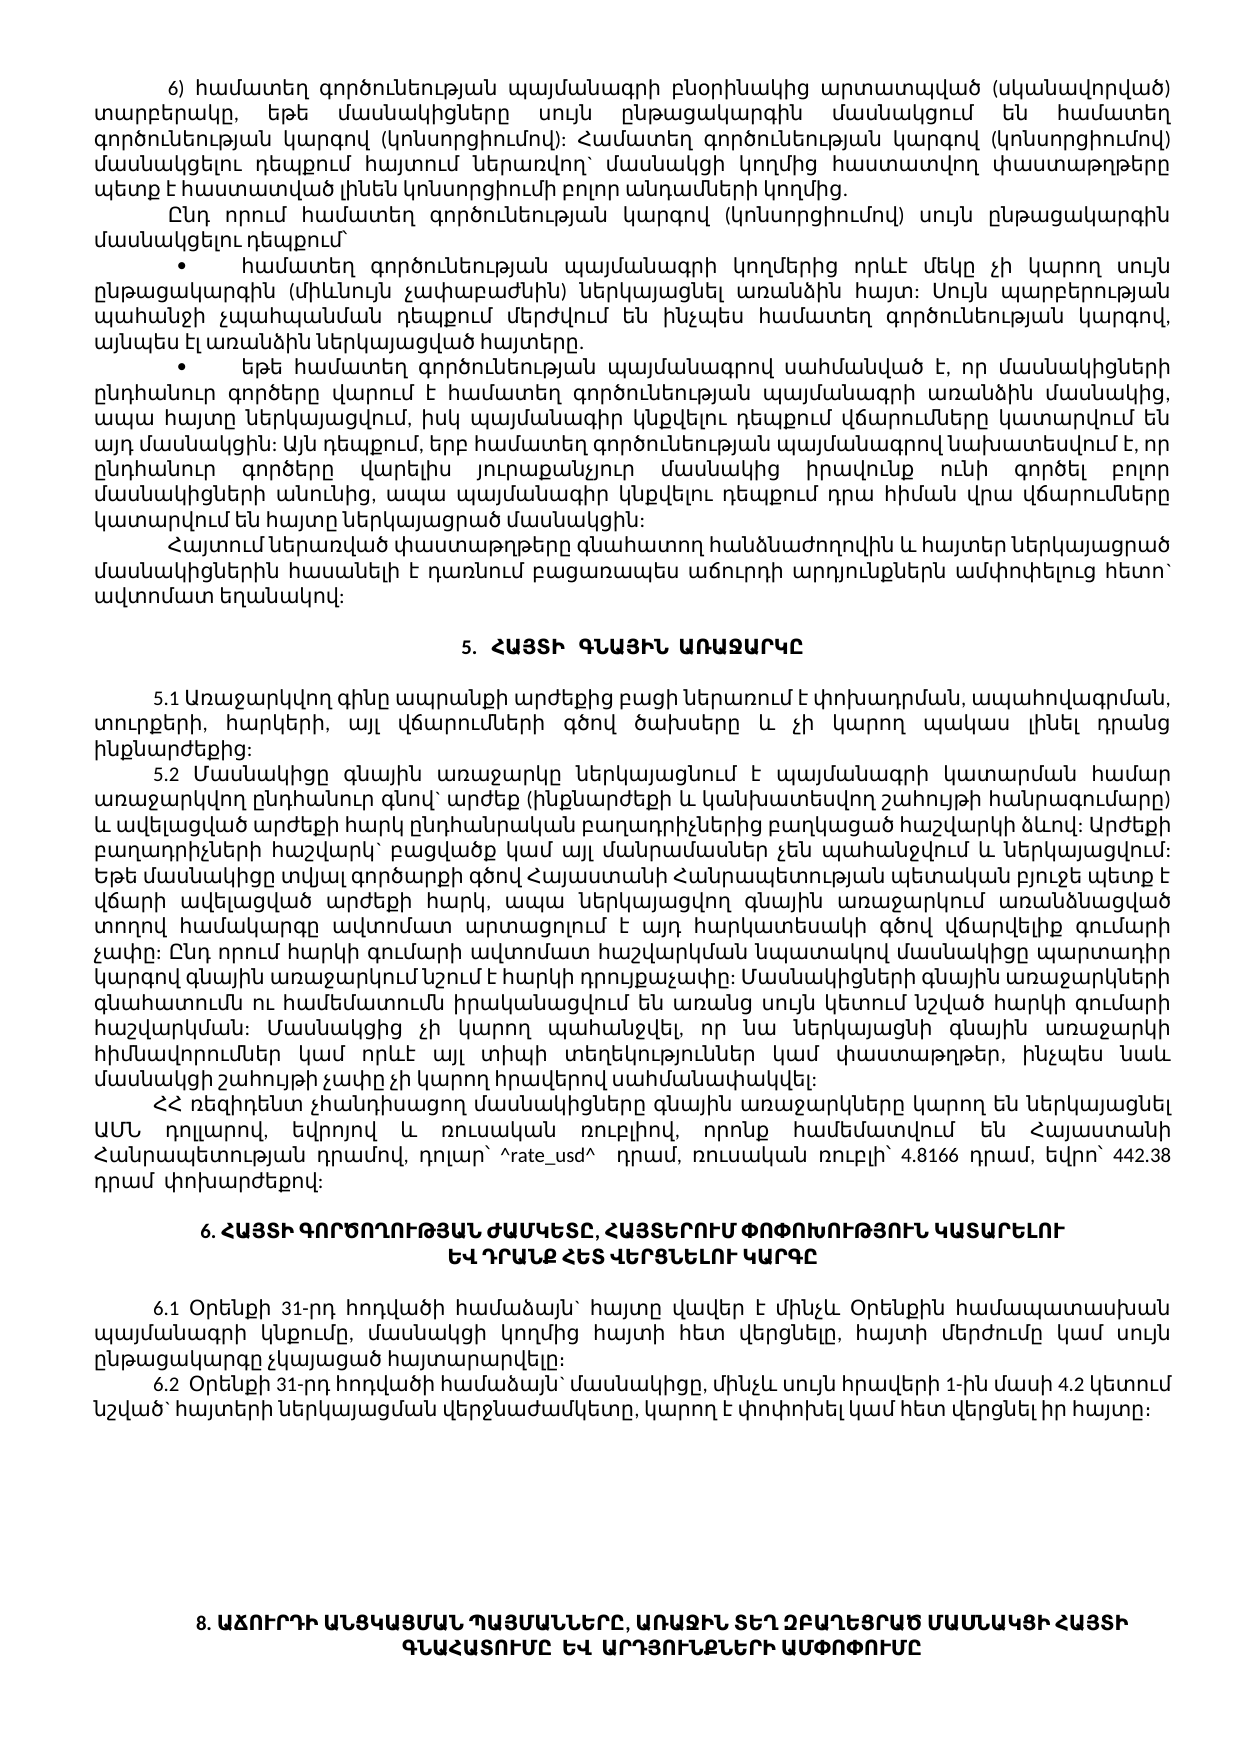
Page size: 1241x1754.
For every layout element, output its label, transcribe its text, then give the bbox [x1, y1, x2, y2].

text ԳՆԱՀԱՏՈՒՄԸ ԵՎ ԱՐԴՅՈՒՆՔՆԵՐԻ ԱՄՓՈՓՈՒՄԸ [94, 1635, 1171, 1661]
text ԵՎ ԴՐԱՆՔ ՀԵՏ ՎԵՐՑՆԵԼՈՒ ԿԱՐԳԸ [94, 1244, 1171, 1269]
text Ընդ որում համատեղ գործունեության կարգով (կոնսորցիումով) սույն ընթացակարգին մասնակցելու դեպքում՝ [94, 202, 1171, 253]
list համատեղ գործունեության պայմանագրի կողմերից որևէ մեկը չի կարող սույն ընթացակարգին (միևնույն չափաբաժնին) ներկայացնել առանձին հայտ: Սույն պարբերության պահանջի չպահպանման դեպքում մերժվում են ինչպես համատեղ գործունեության կարգով, այնպես էլ առանձին ներկայացված հայտերը. [94, 253, 1171, 354]
text 8. ԱՃՈՒՐԴԻ ԱՆՑԿԱՑՄԱՆ ՊԱՅՄԱՆՆԵՐԸ, ԱՌԱՋԻՆ ՏԵՂ ԶԲԱՂԵՑՐԱԾ ՄԱՍՆԱԿՑԻ ՀԱՅՏԻ [94, 1610, 1171, 1635]
text 6.1 Օրենքի 31-րդ հոդվածի համաձայն` հայտը վավեր է մինչև Օրենքին համապատասխան պայմանագրի կնքումը, մասնակցի կողմից հայտի հետ վերցնելը, հայտի մերժումը կամ սույն ընթացակարգը չկայացած հայտարարվելը։ [94, 1295, 1171, 1371]
text 5.1 Առաջարկվող գինը ապրանքի արժեքից բացի ներառում է փոխադրման, ապահովագրման, տուրքերի, հարկերի, այլ վճարումների գծով ծախսերը և չի կարող պակաս լինել դրանց ինքնարժեքից: [94, 685, 1171, 761]
text 5.2 Մասնակիցը գնային առաջարկը ներկայացնում է պայմանագրի կատարման համար առաջարկվող ընդհանուր գնով` արժեք (ինքնարժեքի և կանխատեսվող շահույթի հանրագումարը) և ավելացված արժեքի հարկ ընդհանրական բաղադրիչներից բաղկացած հաշվարկի ձևով: Արժեքի բաղադրիչների հաշվարկ` բացվածք կամ այլ մանրամասներ չեն պահանջվում և ներկայացվում: Եթե մասնակիցը տվյալ գործարքի գծով Հայաստանի Հանրապետության պետական բյուջե պետք է վճարի ավելացված արժեքի հարկ, ապա ներկայացվող գնային առաջարկում առանձնացված տողով համակարգը ավտոմատ արտացոլում է այդ հարկատեսակի գծով վճարվելիք գումարի չափը: Ընդ որում հարկի գումարի ավտոմատ հաշվարկման նպատակով մասնակիցը պարտադիր կարգով գնային առաջարկում նշում է հարկի դրույքաչափը: Մասնակիցների գնային առաջարկների գնահատումն ու համեմատումն իրականացվում են առանց սույն կետում նշված հարկի գումարի հաշվարկման: Մասնակցից չի կարող պահանջվել, որ նա ներկայացնի գնային առաջարկի հիմնավորումներ կամ որևէ այլ տիպի տեղեկություններ կամ փաստաթղթեր, ինչպես նաև մասնակցի շահույթի չափը չի կարող հրավերով սահմանափակվել: [94, 761, 1171, 1092]
text 5. ՀԱՅՏԻ ԳՆԱՅԻՆ ԱՌԱՋԱՐԿԸ [94, 634, 1171, 659]
text ՀՀ ռեզիդենտ չհանդիսացող մասնակիցները գնային առաջարկները կարող են ներկայացնել ԱՄՆ դոլլարով, եվրոյով և ռուսական ռուբլիով, որոնք համեմատվում են Հայաստանի Հանրապետության դրամով, դոլար՝ ^rate_usd^ դրամ, ռուսական ռուբլի՝ 4.8166 դրամ, եվրո՝ 442.38 դրամ փոխարժեքով: [94, 1092, 1171, 1193]
list եթե համատեղ գործունեության պայմանագրով սահմանված է, որ մասնակիցների ընդհանուր գործերը վարում է համատեղ գործունեության պայմանագրի առանձին մասնակից, ապա հայտը ներկայացվում, իսկ պայմանագիր կնքվելու դեպքում վճարումները կատարվում են այդ մասնակցին: Այն դեպքում, երբ համատեղ գործունեության պայմանագրով նախատեսվում է, որ ընդհանուր գործերը վարելիս յուրաքանչյուր մասնակից իրավունք ունի գործել բոլոր մասնակիցների անունից, ապա պայմանագիր կնքվելու դեպքում դրա հիման վրա վճարումները կատարվում են հայտը ներկայացրած մասնակցին: [94, 354, 1171, 532]
text Հայտում ներառված փաստաթղթերը գնահատող հանձնաժողովին և հայտեր ներկայացրած մասնակիցներին հասանելի է դառնում բացառապես աճուրդի արդյունքներն ամփոփելուց հետո` ավտոմատ եղանակով: [94, 532, 1171, 609]
text 6. ՀԱՅՏԻ ԳՈՐԾՈՂՈՒԹՅԱՆ ԺԱՄԿԵՏԸ, ՀԱՅՏԵՐՈՒՄ ՓՈՓՈԽՈՒԹՅՈՒՆ ԿԱՏԱՐԵԼՈՒ [94, 1219, 1171, 1244]
text 6) համատեղ գործունեության պայմանագրի բնօրինակից արտատպված (սկանավորված) տարբերակը, եթե մասնակիցները սույն ընթացակարգին մասնակցում են համատեղ գործունեության կարգով (կոնսորցիումով): Համատեղ գործունեության կարգով (կոնսորցիումով) մասնակցելու դեպքում հայտում ներառվող` մասնակցի կողմից հաստատվող փաստաթղթերը պետք է հաստատված լինեն կոնսորցիումի բոլոր անդամների կողմից. [94, 75, 1171, 202]
text 6.2 Օրենքի 31-րդ հոդվածի համաձայն` մասնակիցը, մինչև սույն հրավերի 1-ին մասի 4.2 կետում նշված` հայտերի ներկայացման վերջնաժամկետը, կարող է փոփոխել կամ հետ վերցնել իր հայտը։ [94, 1371, 1171, 1422]
